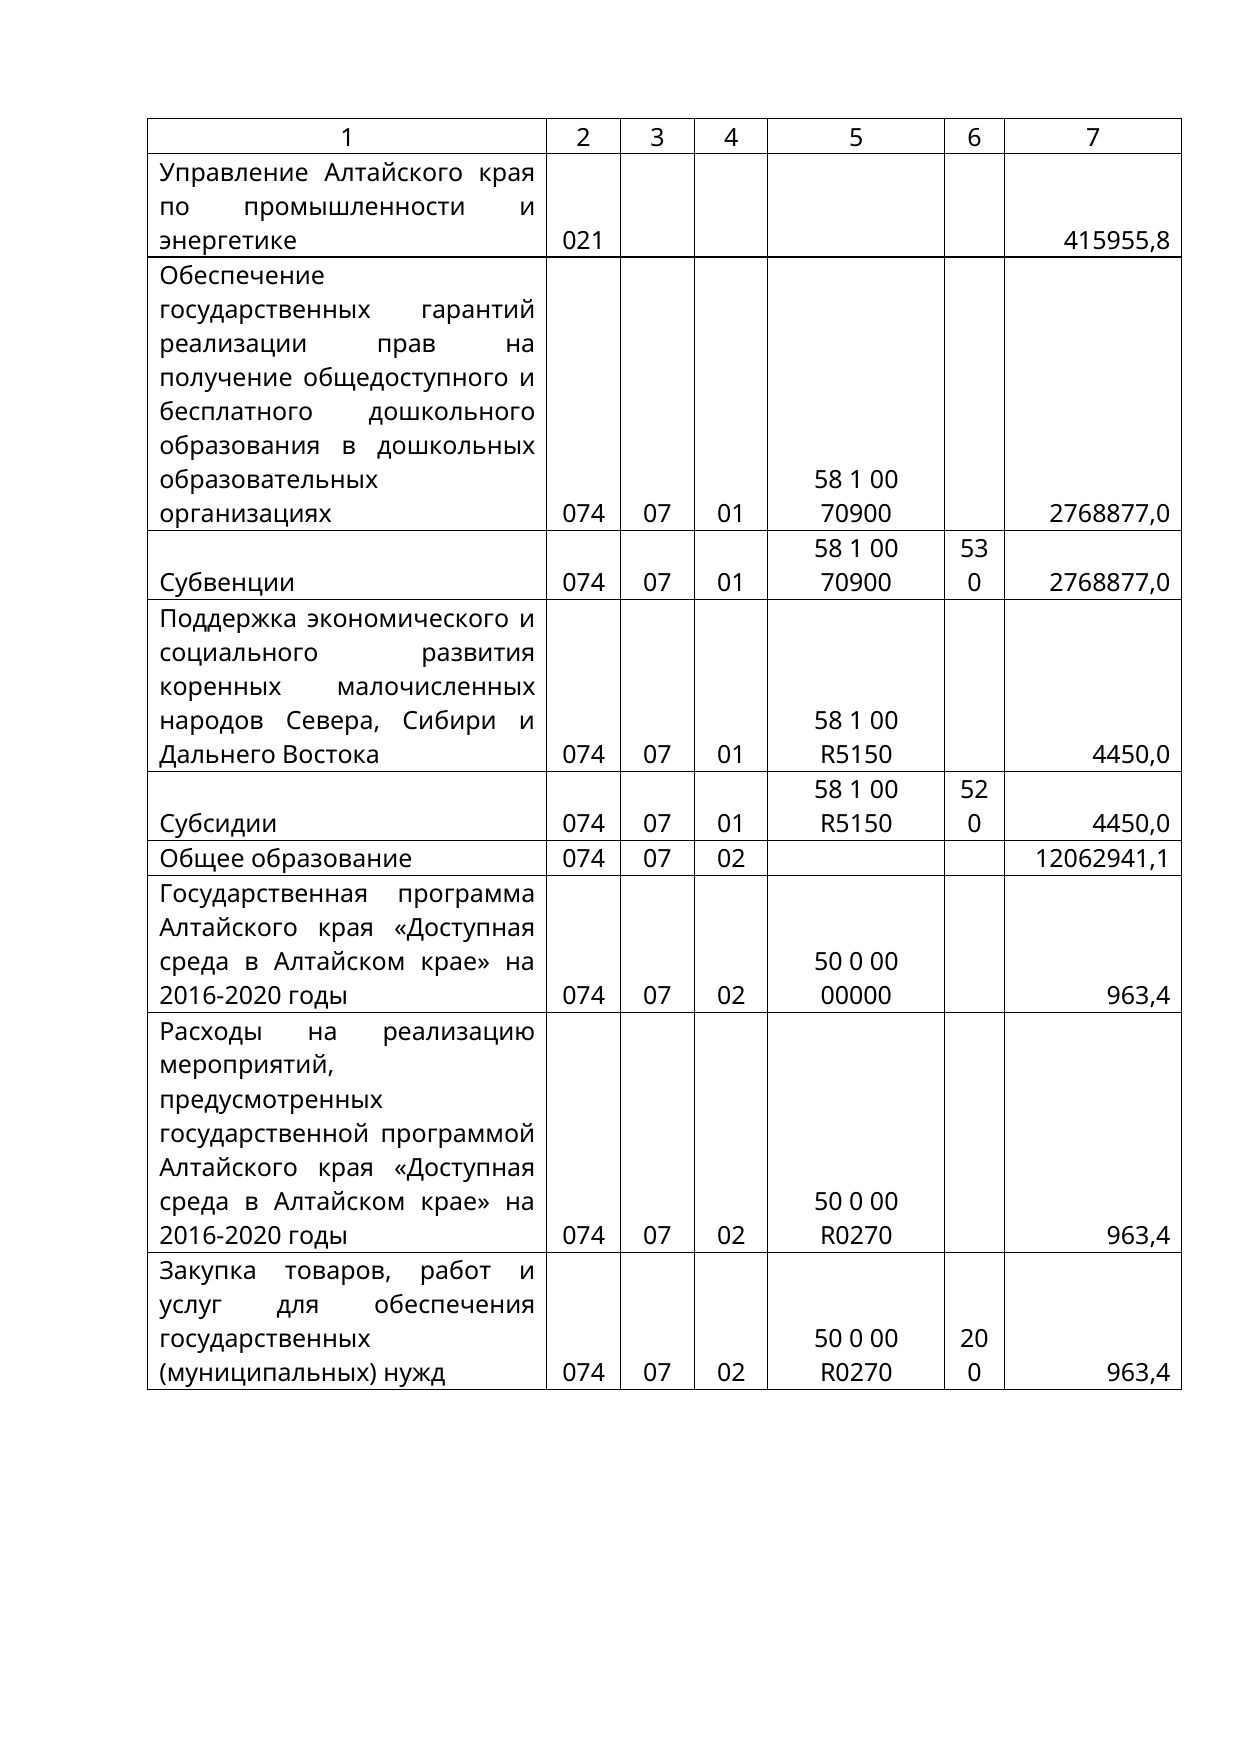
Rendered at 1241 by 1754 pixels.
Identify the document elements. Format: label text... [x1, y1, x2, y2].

table_cell Управление Алтайского края по промышленности и энергетике [148, 154, 546, 256]
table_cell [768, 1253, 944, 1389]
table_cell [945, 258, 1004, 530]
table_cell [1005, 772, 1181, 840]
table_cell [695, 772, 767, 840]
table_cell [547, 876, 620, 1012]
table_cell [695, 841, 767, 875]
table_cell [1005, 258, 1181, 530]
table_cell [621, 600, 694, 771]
table_cell [945, 154, 1004, 256]
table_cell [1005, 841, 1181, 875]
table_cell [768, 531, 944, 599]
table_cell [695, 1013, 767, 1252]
table_header 4 [695, 119, 767, 153]
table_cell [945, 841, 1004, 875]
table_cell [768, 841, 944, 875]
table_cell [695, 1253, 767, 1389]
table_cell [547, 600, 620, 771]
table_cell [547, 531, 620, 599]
table_cell [621, 154, 694, 256]
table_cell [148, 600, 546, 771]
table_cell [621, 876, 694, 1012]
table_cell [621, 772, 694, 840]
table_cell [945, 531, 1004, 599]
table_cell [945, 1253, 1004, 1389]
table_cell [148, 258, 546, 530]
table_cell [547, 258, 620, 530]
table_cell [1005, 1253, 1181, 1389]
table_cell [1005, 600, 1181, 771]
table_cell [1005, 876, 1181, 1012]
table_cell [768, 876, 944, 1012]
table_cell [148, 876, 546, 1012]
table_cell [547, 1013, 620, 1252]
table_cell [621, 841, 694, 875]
table_cell [695, 154, 767, 256]
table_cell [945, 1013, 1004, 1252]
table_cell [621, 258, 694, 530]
table_header 1 [148, 119, 546, 153]
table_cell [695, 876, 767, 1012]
table_cell [768, 154, 944, 256]
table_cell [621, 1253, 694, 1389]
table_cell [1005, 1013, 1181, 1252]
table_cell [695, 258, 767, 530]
table_header 3 [621, 119, 694, 153]
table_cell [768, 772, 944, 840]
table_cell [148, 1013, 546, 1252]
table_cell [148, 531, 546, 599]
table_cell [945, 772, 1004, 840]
table_header 5 [768, 119, 944, 153]
table_cell 415955,8 [1005, 154, 1181, 256]
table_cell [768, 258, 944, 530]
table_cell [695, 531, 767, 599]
table_header 7 [1005, 119, 1181, 153]
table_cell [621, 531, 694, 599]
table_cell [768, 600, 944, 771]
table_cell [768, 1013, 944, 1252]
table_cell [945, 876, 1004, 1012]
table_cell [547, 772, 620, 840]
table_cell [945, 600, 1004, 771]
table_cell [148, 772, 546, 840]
table_cell 021 [547, 154, 620, 256]
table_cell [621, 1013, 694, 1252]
table_header 2 [547, 119, 620, 153]
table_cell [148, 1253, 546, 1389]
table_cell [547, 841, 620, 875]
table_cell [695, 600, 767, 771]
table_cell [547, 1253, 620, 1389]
table_header 6 [945, 119, 1004, 153]
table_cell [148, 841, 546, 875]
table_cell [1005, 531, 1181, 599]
